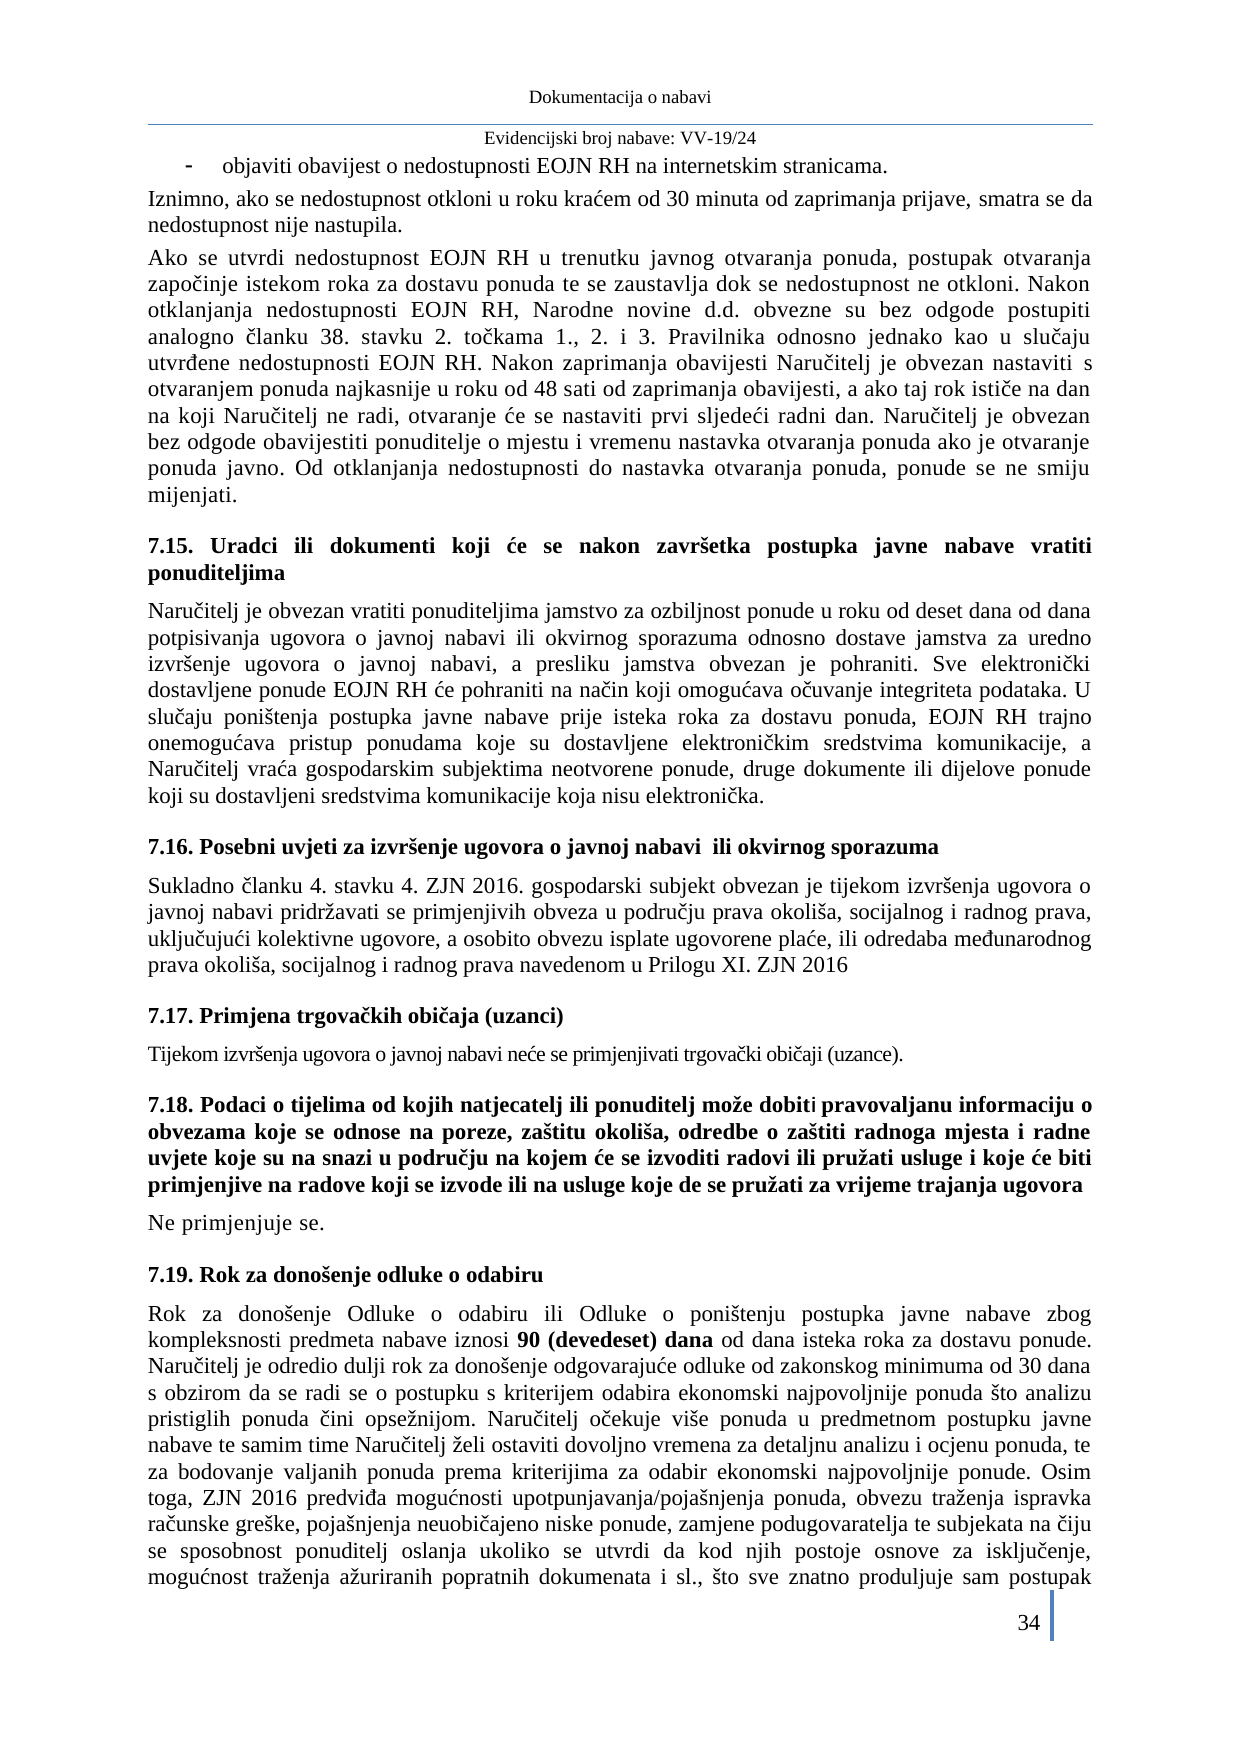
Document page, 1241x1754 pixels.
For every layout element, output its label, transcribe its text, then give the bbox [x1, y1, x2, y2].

list objaviti obavijest o nedostupnosti EOJN RH na internetskim stranicama. [185, 152, 1093, 178]
text Tijekom izvršenja ugovora o javnoj nabavi neće se primjenjivati trgovački običaji (uzance). [148, 1041, 1093, 1067]
text 7.17. Primjena trgovačkih običaja (uzanci) [148, 1002, 1093, 1029]
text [148, 1300, 1093, 1589]
text 7.16. Posebni uvjeti za izvršenje ugovora o javnoj nabavi ili okvirnog sporazuma [148, 833, 1093, 859]
text Ne primjenjuje se. [148, 1209, 1093, 1236]
text Ako se utvrdi nedostupnost EOJN RH u trenutku javnog otvaranja ponuda, postupak otvaranja započinje istekom roka za dostavu ponuda te se zaustavlja dok se nedostupnost ne otkloni. Nakon otklanjanja nedostupnosti EOJN RH, Narodne novine d.d. obvezne su bez odgode postupiti analogno članku 38. stavku 2. točkama 1., 2. i 3. Pravilnika odnosno jednako kao u slučaju utvrđene nedostupnosti EOJN RH. Nakon zaprimanja obavijesti Naručitelj je obvezan nastaviti s otvaranjem ponuda najkasnije u roku od 48 sati od zaprimanja obavijesti, a ako taj rok ističe na dan na koji Naručitelj ne radi, otvaranje će se nastaviti prvi sljedeći radni dan. Naručitelj je obvezan bez odgode obavijestiti ponuditelje o mjestu i vremenu nastavka otvaranja ponuda ako je otvaranje ponuda javno. Od otklanjanja nedostupnosti do nastavka otvaranja ponuda, ponude se ne smiju mijenjati. [148, 244, 1093, 507]
text 7.18. Podaci o tijelima od kojih natjecatelj ili ponuditelj može dobiti pravovaljanu informaciju o obvezama koje se odnose na poreze, zaštitu okoliša, odredbe o zaštiti radnoga mjesta i radne uvjete koje su na snazi u području na kojem će se izvoditi radovi ili pružati usluge i koje će biti primjenjive na radove koji se izvode ili na usluge koje de se pružati za vrijeme trajanja ugovora [148, 1092, 1093, 1197]
text 7.15. Uradci ili dokumenti koji će se nakon završetka postupka javne nabave vratiti ponuditeljima [148, 532, 1093, 585]
text Sukladno članku 4. stavku 4. ZJN 2016. gospodarski subjekt obvezan je tijekom izvršenja ugovora o javnoj nabavi pridržavati se primjenjivih obveza u području prava okoliša, socijalnog i radnog prava, uključujući kolektivne ugovore, a osobito obvezu isplate ugovorene plaće, ili odredaba međunarodnog prava okoliša, socijalnog i radnog prava navedenom u Prilogu XI. ZJN 2016 [148, 872, 1093, 977]
text Naručitelj je obvezan vratiti ponuditeljima jamstvo za ozbiljnost ponude u roku od deset dana od dana potpisivanja ugovora o javnoj nabavi ili okvirnog sporazuma odnosno dostave jamstva za uredno izvršenje ugovora o javnoj nabavi, a presliku jamstva obvezan je pohraniti. Sve elektronički dostavljene ponude EOJN RH će pohraniti na način koji omogućava očuvanje integriteta podataka. U slučaju poništenja postupka javne nabave prije isteka roka za dostavu ponuda, EOJN RH trajno onemogućava pristup ponudama koje su dostavljene elektroničkim sredstvima komunikacije, a Naručitelj vraća gospodarskim subjektima neotvorene ponude, druge dokumente ili dijelove ponude koji su dostavljeni sredstvima komunikacije koja nisu elektronička. [148, 597, 1093, 808]
text Iznimno, ako se nedostupnost otkloni u roku kraćem od 30 minuta od zaprimanja prijave, smatra se da nedostupnost nije nastupila. [148, 185, 1093, 237]
text 7.19. Rok za donošenje odluke o odabiru [148, 1261, 1093, 1287]
